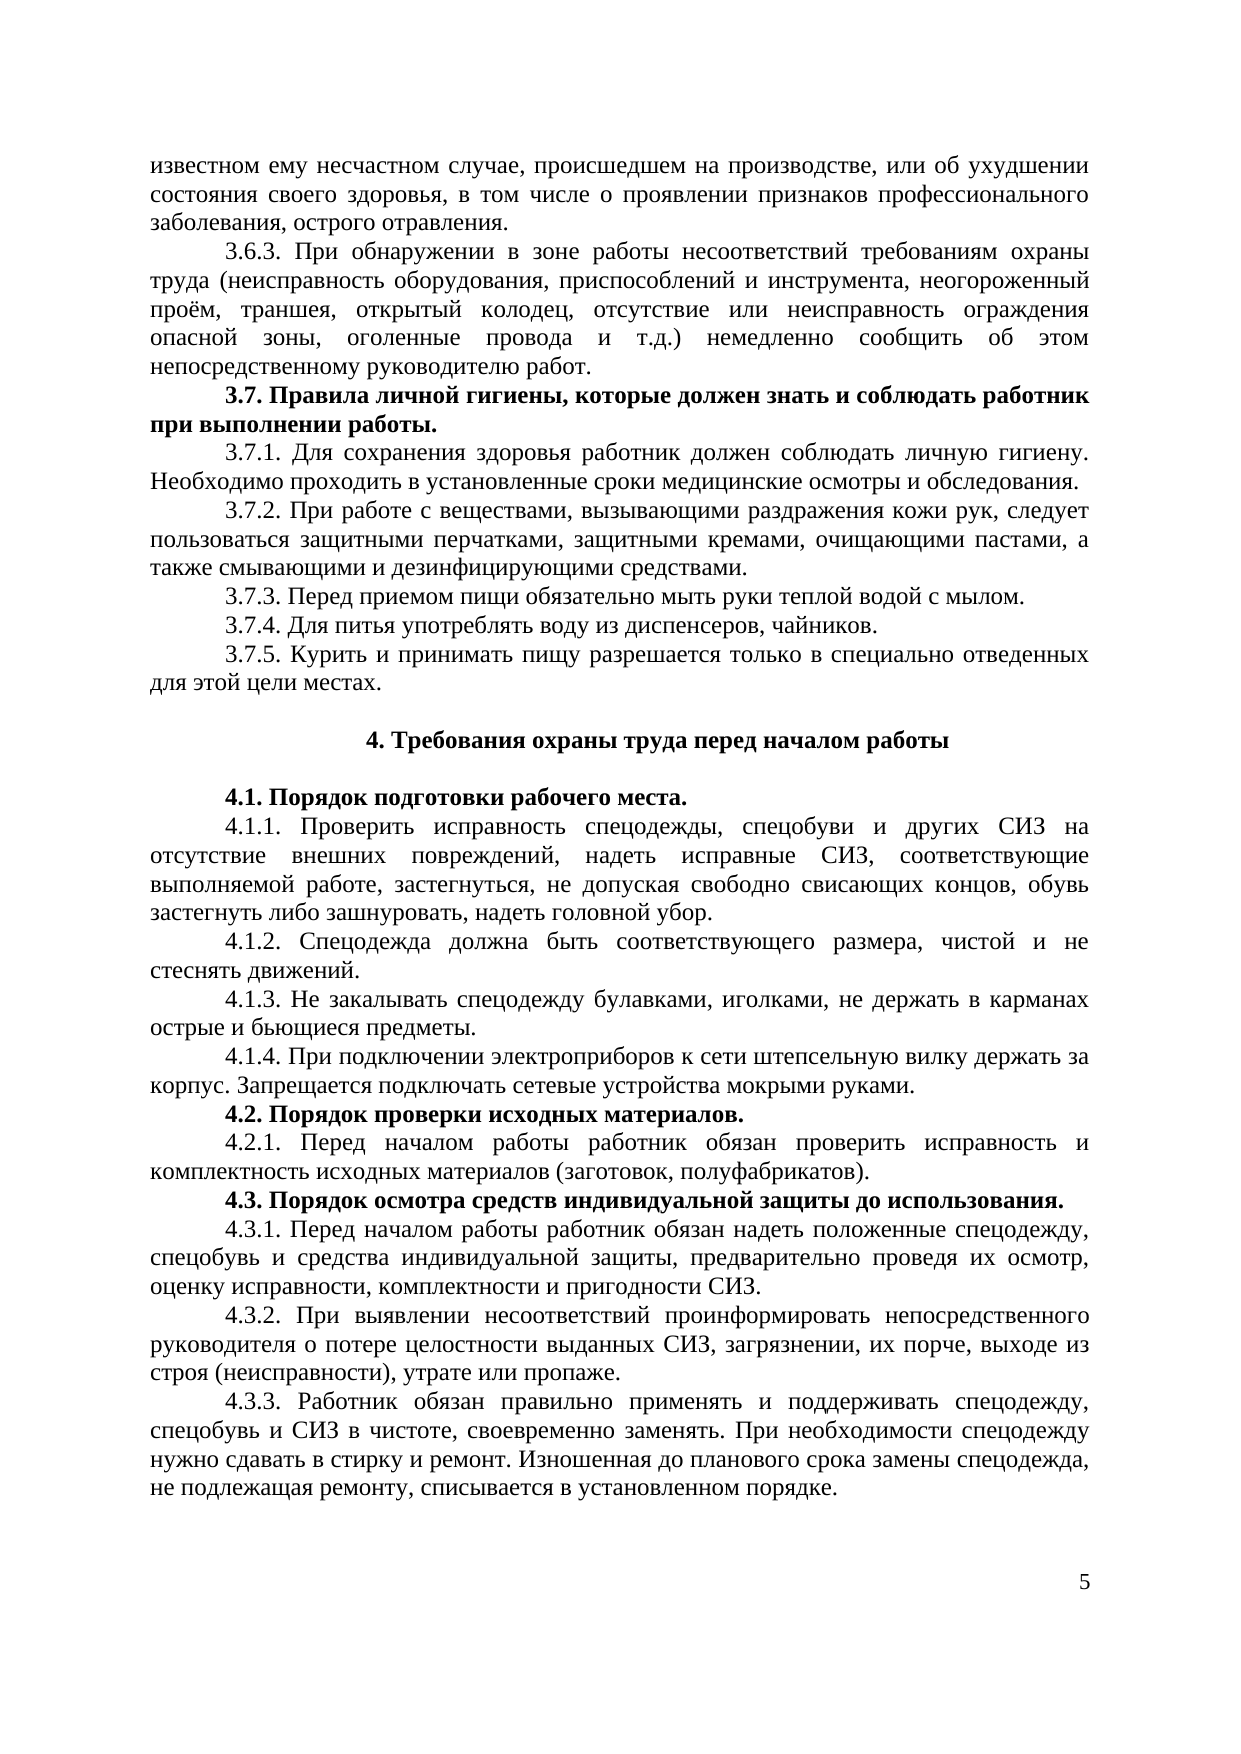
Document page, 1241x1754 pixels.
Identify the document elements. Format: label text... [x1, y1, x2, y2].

text 4.1.4. При подключении электроприборов к сети штепсельную вилку держать за корпус. Запрещается подключать сетевые устройства мокрыми руками. [150, 1041, 1090, 1099]
text 3.7.3. Перед приемом пищи обязательно мыть руки теплой водой с мылом. [150, 581, 1090, 610]
text 4.1.3. Не закалывать спецодежду булавками, иголками, не держать в карманах острые и бьющиеся предметы. [150, 984, 1090, 1041]
text 3.7. Правила личной гигиены, которые должен знать и соблюдать работник при выполнении работы. [150, 380, 1090, 437]
text 4.1. Порядок подготовки рабочего места. [150, 782, 1090, 811]
text 3.7.1. Для сохранения здоровья работник должен соблюдать личную гигиену. Необходимо проходить в установленные сроки медицинские осмотры и обследования. [150, 437, 1090, 495]
text 3.7.4. Для питья употреблять воду из диспенсеров, чайников. [150, 610, 1090, 639]
text 4.3.2. При выявлении несоответствий проинформировать непосредственного руководителя о потере целостности выданных СИЗ, загрязнении, их порче, выходе из строя (неисправности), утрате или пропаже. [150, 1300, 1090, 1386]
text 4. Требования охраны труда перед началом работы [150, 725, 1090, 754]
text 4.1.2. Спецодежда должна быть соответствующего размера, чистой и не стеснять движений. [150, 926, 1090, 984]
text 4.1.1. Проверить исправность спецодежды, спецобуви и других СИЗ на отсутствие внешних повреждений, надеть исправные СИЗ, соответствующие выполняемой работе, застегнуться, не допуская свободно свисающих концов, обувь застегнуть либо зашнуровать, надеть головной убор. [150, 811, 1090, 926]
text 4.3. Порядок осмотра средств индивидуальной защиты до использования. [150, 1185, 1090, 1214]
text 3.7.5. Курить и принимать пищу разрешается только в специально отведенных для этой цели местах. [150, 639, 1090, 696]
text 4.2.1. Перед началом работы работник обязан проверить исправность и комплектность исходных материалов (заготовок, полуфабрикатов). [150, 1127, 1090, 1185]
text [150, 150, 1090, 236]
text 4.2. Порядок проверки исходных материалов. [150, 1099, 1090, 1127]
text 3.7.2. При работе с веществами, вызывающими раздражения кожи рук, следует пользоваться защитными перчатками, защитными кремами, очищающими пастами, а также смывающими и дезинфицирующими средствами. [150, 495, 1090, 581]
text 4.3.1. Перед началом работы работник обязан надеть положенные спецодежду, спецобувь и средства индивидуальной защиты, предварительно проведя их осмотр, оценку исправности, комплектности и пригодности СИЗ. [150, 1214, 1090, 1300]
text 4.3.3. Работник обязан правильно применять и поддерживать спецодежду, спецобувь и СИЗ в чистоте, своевременно заменять. При необходимости спецодежду нужно сдавать в стирку и ремонт. Изношенная до планового срока замены спецодежда, не подлежащая ремонту, списывается в установленном порядке. [150, 1386, 1090, 1501]
text 3.6.3. При обнаружении в зоне работы несоответствий требованиям охраны труда (неисправность оборудования, приспособлений и инструмента, неогороженный проём, траншея, открытый колодец, отсутствие или неисправность ограждения опасной зоны, оголенные провода и т.д.) немедленно сообщить об этом непосредственному руководителю работ. [150, 236, 1090, 380]
